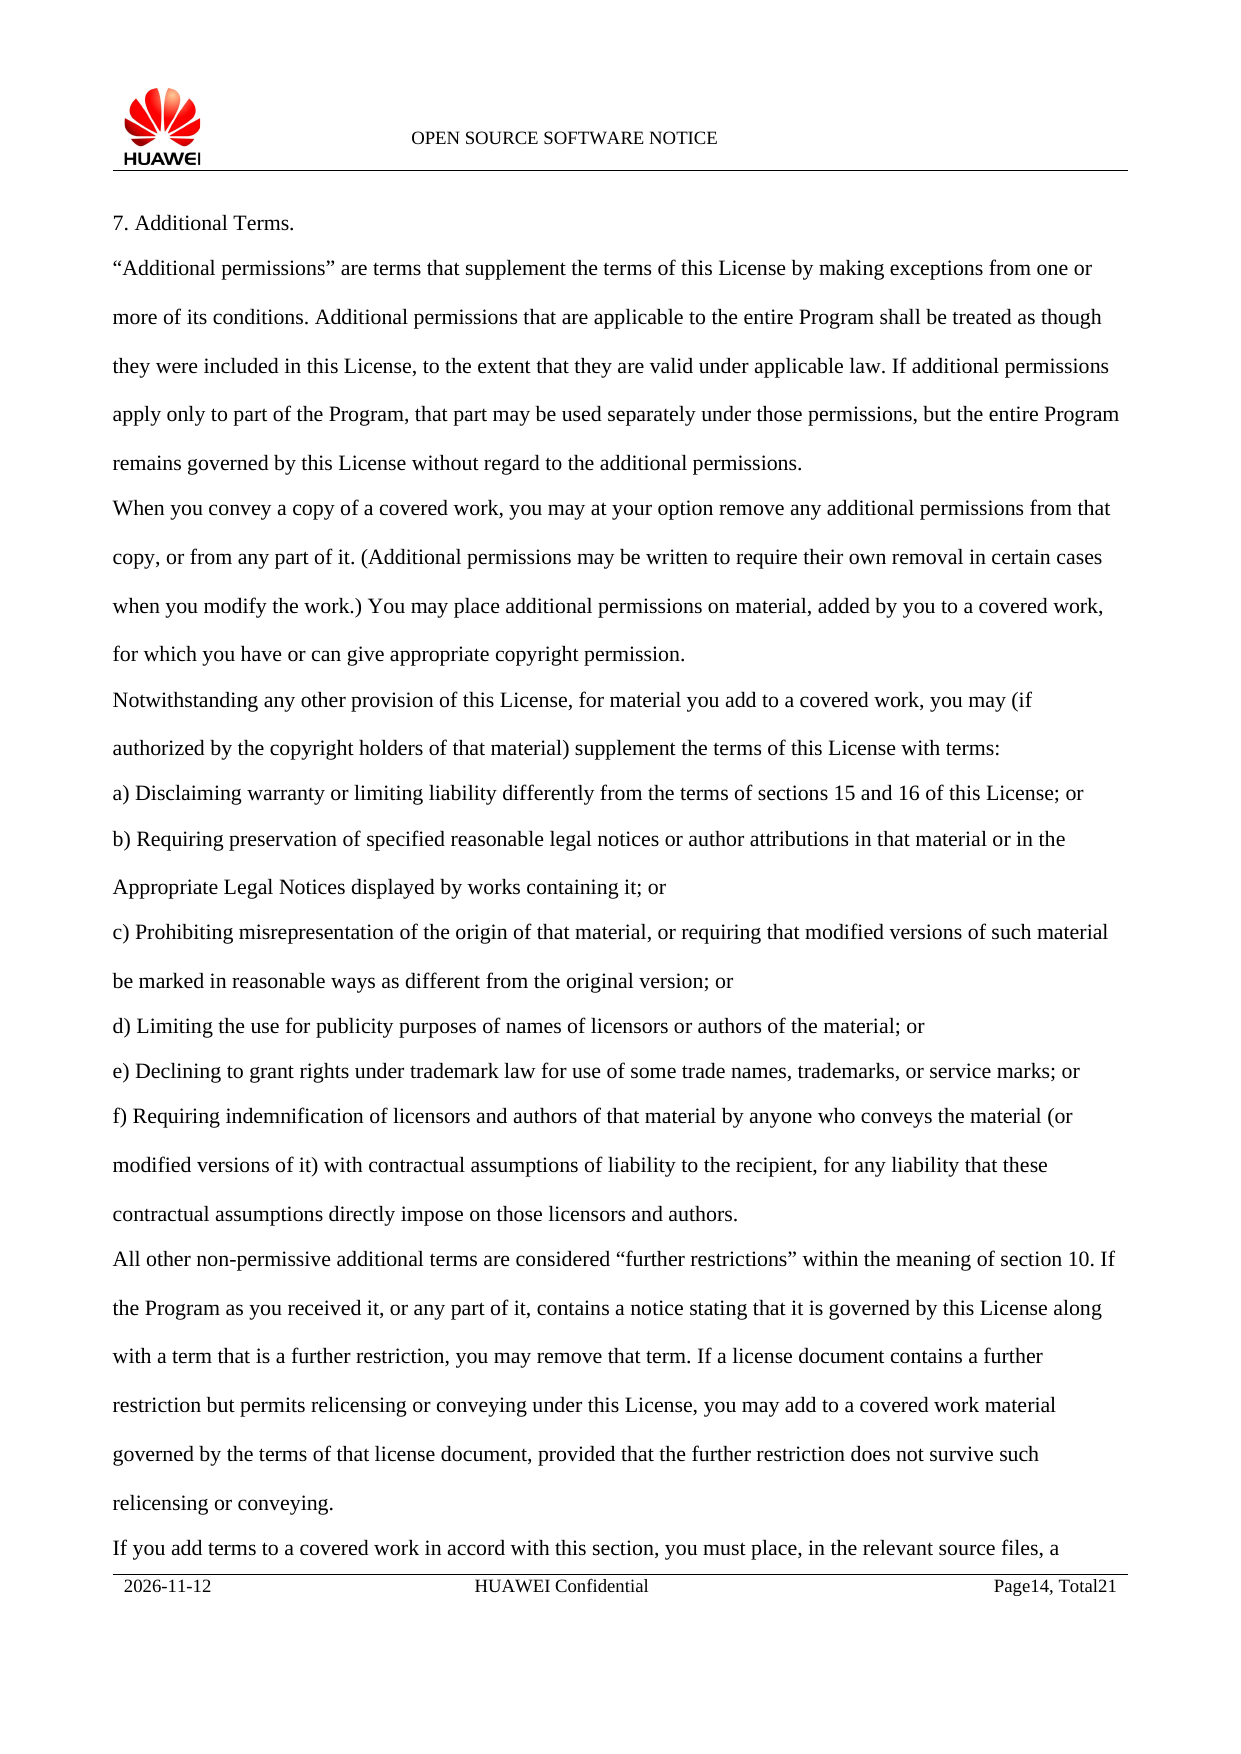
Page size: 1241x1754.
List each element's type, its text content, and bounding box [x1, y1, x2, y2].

picture [124, 88, 201, 165]
text Notwithstanding any other provision of this License, for material you add to a covered work, you may (if authorized by the copyright holders of that material) supplement the terms of this License with terms: [112, 683, 1128, 764]
text When you convey a copy of a covered work, you may at your option remove any additional permissions from that copy, or from any part of it. (Additional permissions may be written to require their own removal in certain cases when you modify the work.) You may place additional permissions on material, added by you to a covered work, for which you have or can give appropriate copyright permission. [112, 492, 1128, 670]
text All other non-permissive additional terms are considered “further restrictions” within the meaning of section 10. If the Program as you received it, or any part of it, contains a notice stating that it is governed by this License along with a term that is a further restriction, you may remove that term. If a license document contains a further restriction but permits relicensing or conveying under this License, you may add to a covered work material governed by the terms of that license document, provided that the further restriction does not survive such relicensing or conveying. [112, 1242, 1128, 1519]
text 7. Additional Terms. [112, 206, 1128, 239]
text d) Limiting the use for publicity purposes of names of licensors or authors of the material; or [112, 1009, 1128, 1042]
text “Additional permissions” are terms that supplement the terms of this License by making exceptions from one or more of its conditions. Additional permissions that are applicable to the entire Program shall be treated as though they were included in this License, to the extent that they are valid under applicable law. If additional permissions apply only to part of the Program, that part may be used separately under those permissions, but the entire Program remains governed by this License without regard to the additional permissions. [112, 251, 1128, 479]
text c) Prohibiting misrepresentation of the origin of that material, or requiring that modified versions of such material be marked in reasonable ways as different from the original version; or [112, 916, 1128, 997]
text a) Disclaiming warranty or limiting liability differently from the terms of sections 15 and 16 of this License; or [112, 777, 1128, 809]
text f) Requiring indemnification of licensors and authors of that material by anyone who conveys the material (or modified versions of it) with contractual assumptions of liability to the recipient, for any liability that these contractual assumptions directly impose on those licensors and authors. [112, 1100, 1128, 1230]
text b) Requiring preservation of specified reasonable legal notices or author attributions in that material or in the Appropriate Legal Notices displayed by works containing it; or [112, 822, 1128, 903]
text e) Declining to grant rights under trademark law for use of some trade names, trademarks, or service marks; or [112, 1055, 1128, 1087]
